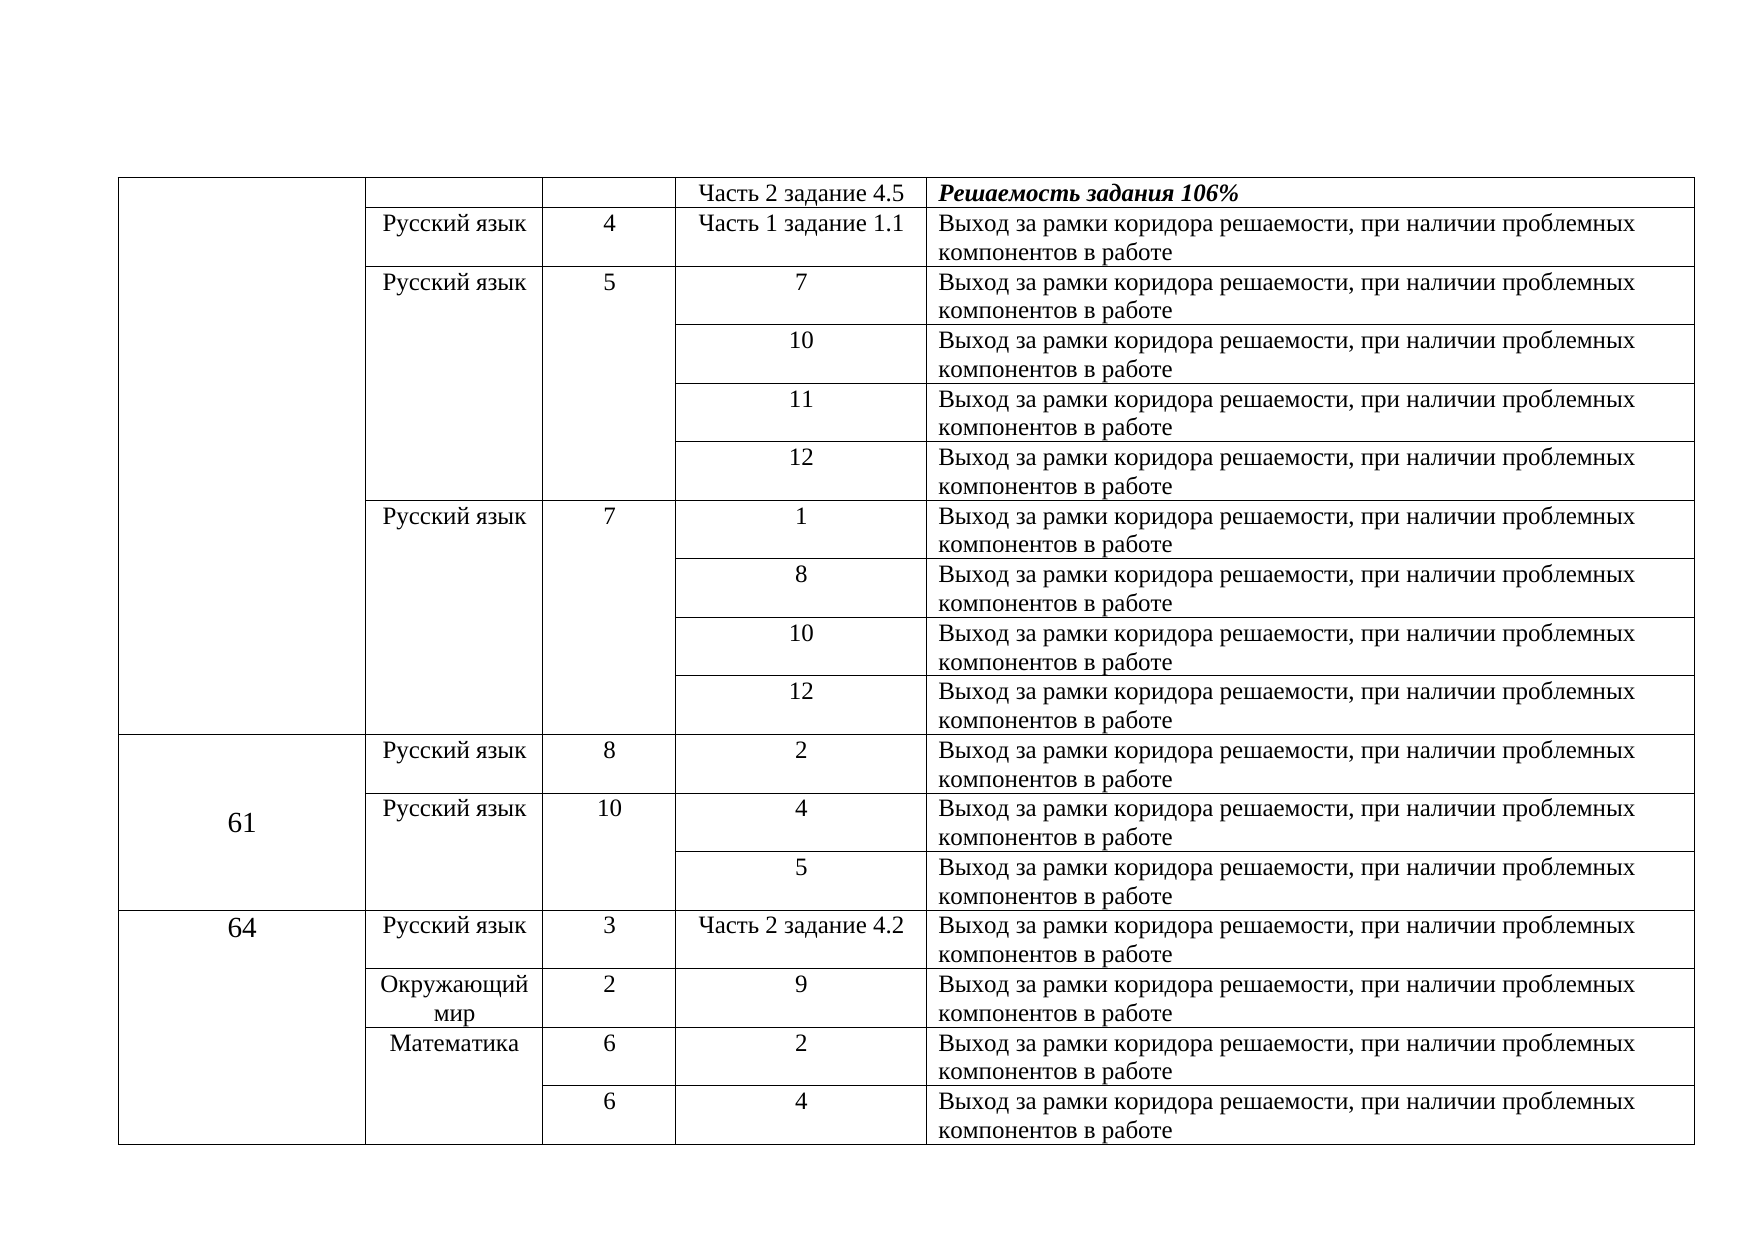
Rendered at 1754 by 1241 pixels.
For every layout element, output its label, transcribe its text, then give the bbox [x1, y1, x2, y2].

table_cell Русский язык [366, 267, 542, 500]
table_cell 2 [676, 1028, 926, 1085]
table_cell Выход за рамки коридора решаемости, при наличии проблемных компонентов в работе [927, 501, 1694, 558]
table_cell 4 [676, 794, 926, 851]
table_cell Выход за рамки коридора решаемости, при наличии проблемных компонентов в работе [927, 852, 1694, 909]
table_cell 10 [676, 618, 926, 675]
table_cell Часть 2 задание 4.2 [676, 911, 926, 968]
table_cell Выход за рамки коридора решаемости, при наличии проблемных компонентов в работе [927, 618, 1694, 675]
table_cell 10 [676, 325, 926, 383]
table_cell 64 [119, 911, 365, 1144]
table_cell 61 [119, 735, 365, 909]
table_cell 3 [543, 911, 675, 968]
table_cell Выход за рамки коридора решаемости, при наличии проблемных компонентов в работе [927, 735, 1694, 792]
table_cell 5 [543, 267, 675, 500]
table_cell Часть 2 задание 4.5 [676, 178, 926, 207]
table_cell 11 [676, 384, 926, 441]
table_cell Выход за рамки коридора решаемости, при наличии проблемных компонентов в работе [927, 325, 1694, 383]
table_cell 8 [676, 559, 926, 617]
table_cell 7 [543, 501, 675, 734]
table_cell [927, 208, 1694, 266]
table_cell Выход за рамки коридора решаемости, при наличии проблемных компонентов в работе [927, 442, 1694, 500]
table_cell 8 [543, 735, 675, 792]
table_cell Окружающий мир [366, 969, 542, 1027]
table_cell Выход за рамки коридора решаемости, при наличии проблемных компонентов в работе [927, 794, 1694, 851]
table_cell Выход за рамки коридора решаемости, при наличии проблемных компонентов в работе [927, 384, 1694, 441]
table_cell Выход за рамки коридора решаемости, при наличии проблемных компонентов в работе [927, 911, 1694, 968]
table_cell Русский язык [366, 911, 542, 968]
table_cell Русский язык [366, 501, 542, 734]
table_cell Выход за рамки коридора решаемости, при наличии проблемных компонентов в работе [927, 267, 1694, 324]
table_cell 6 [543, 1028, 675, 1085]
table_cell 6 [543, 1086, 675, 1144]
table_cell Выход за рамки коридора решаемости, при наличии проблемных компонентов в работе [927, 969, 1694, 1027]
table_cell 2 [543, 969, 675, 1027]
table_cell 10 [543, 794, 675, 909]
table_cell 12 [676, 676, 926, 734]
table_cell Часть 1 задание 1.1 [676, 208, 926, 266]
table_cell 9 [676, 969, 926, 1027]
table_cell Русский язык [366, 208, 542, 266]
table_cell 1 [676, 501, 926, 558]
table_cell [927, 1086, 1694, 1144]
table_cell 4 [543, 208, 675, 266]
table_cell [927, 1028, 1694, 1085]
table_cell Русский язык [366, 735, 542, 792]
table_cell 4 [676, 1086, 926, 1144]
table_cell Русский язык [366, 794, 542, 909]
table_cell Выход за рамки коридора решаемости, при наличии проблемных компонентов в работе [927, 676, 1694, 734]
table_cell Выход за рамки коридора решаемости, при наличии проблемных компонентов в работе [927, 559, 1694, 617]
table_cell 5 [676, 852, 926, 909]
table_cell 2 [676, 735, 926, 792]
table_cell 7 [676, 267, 926, 324]
table_cell Решаемость задания 106% [927, 178, 1694, 207]
table_cell Математика [366, 1028, 542, 1144]
table_cell 12 [676, 442, 926, 500]
